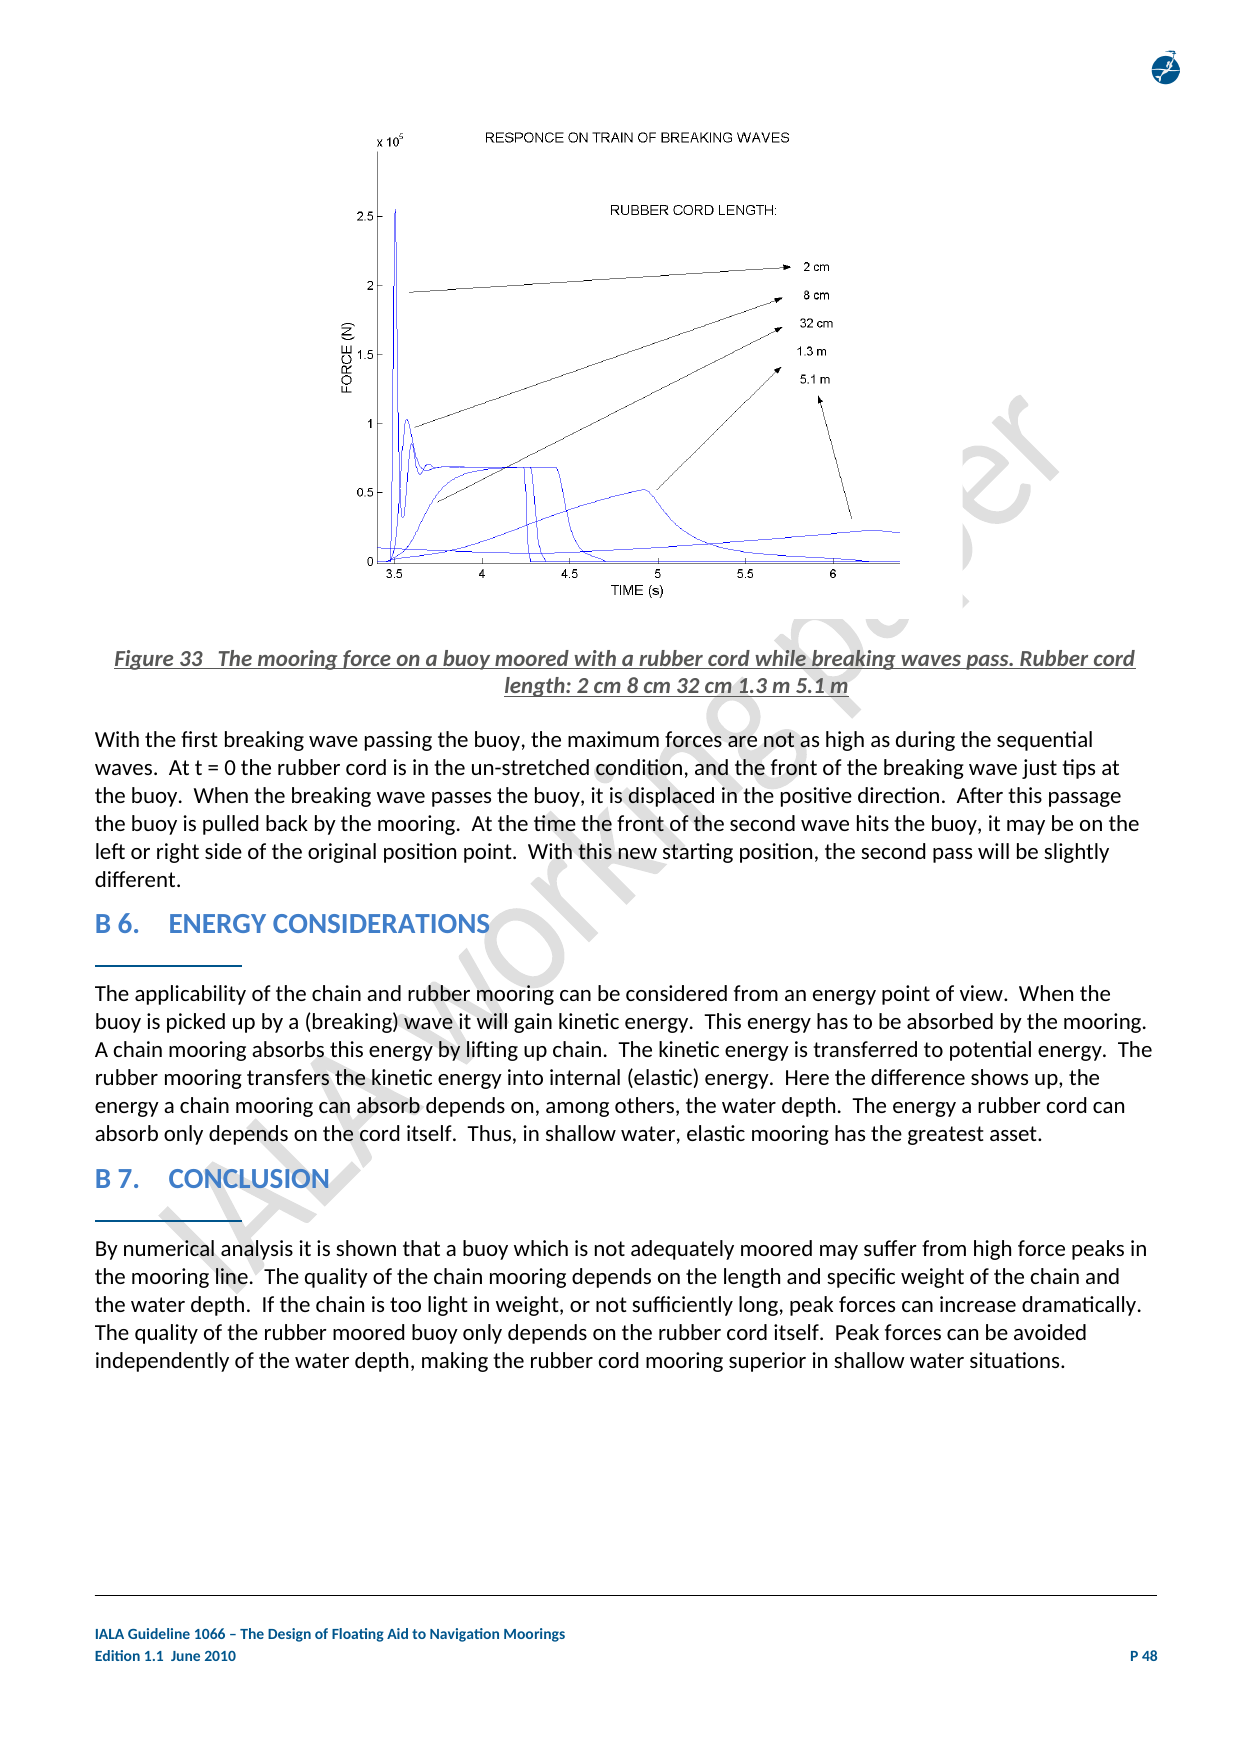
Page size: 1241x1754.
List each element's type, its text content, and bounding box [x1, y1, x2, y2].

text By numerical analysis it is shown that a buoy which is not adequately moored may suffer from high force peaks in the mooring line. The quality of the chain mooring depends on the length and specific weight of the chain and the water depth. If the chain is too light in weight, or not sufficiently long, peak forces can increase dramatically. The quality of the rubber moored buoy only depends on the rubber cord itself. Peak forces can be avoided independently of the water depth, making the rubber cord mooring superior in shallow water situations. [94, 1234, 1157, 1374]
text ENERGY CONSIDERATIONS [94, 905, 1157, 941]
text The mooring force on a buoy moored with a rubber cord while breaking waves pass. Rubber cord length: 2 cm 8 cm 32 cm 1.3 m 5.1 m [94, 644, 1157, 700]
text With the first breaking wave passing the buoy, the maximum forces are not as high as during the sequential waves. At t = 0 the rubber cord is in the un-stretched condition, and the front of the breaking wave just tips at the buoy. When the breaking wave passes the buoy, it is displaced in the positive direction. After this passage the buoy is pulled back by the mooring. At the time the front of the second wave hits the buoy, it may be on the left or right side of the original position point. With this new starting position, the second pass will be slightly different. [94, 725, 1157, 893]
text The applicability of the chain and rubber mooring can be considered from an energy point of view. When the buoy is picked up by a (breaking) wave it will gain kinetic energy. This energy has to be absorbed by the mooring. A chain mooring absorbs this energy by lifting up chain. The kinetic energy is transferred to potential energy. The rubber mooring transfers the kinetic energy into internal (elastic) energy. Here the difference shows up, the energy a chain mooring can absorb depends on, among others, the water depth. The energy a rubber cord can absorb only depends on the cord itself. Thus, in shallow water, elastic mooring has the greatest asset. [94, 979, 1157, 1148]
text CONCLUSION [94, 1160, 1157, 1196]
picture [1120, 0, 1239, 119]
picture [289, 113, 963, 619]
